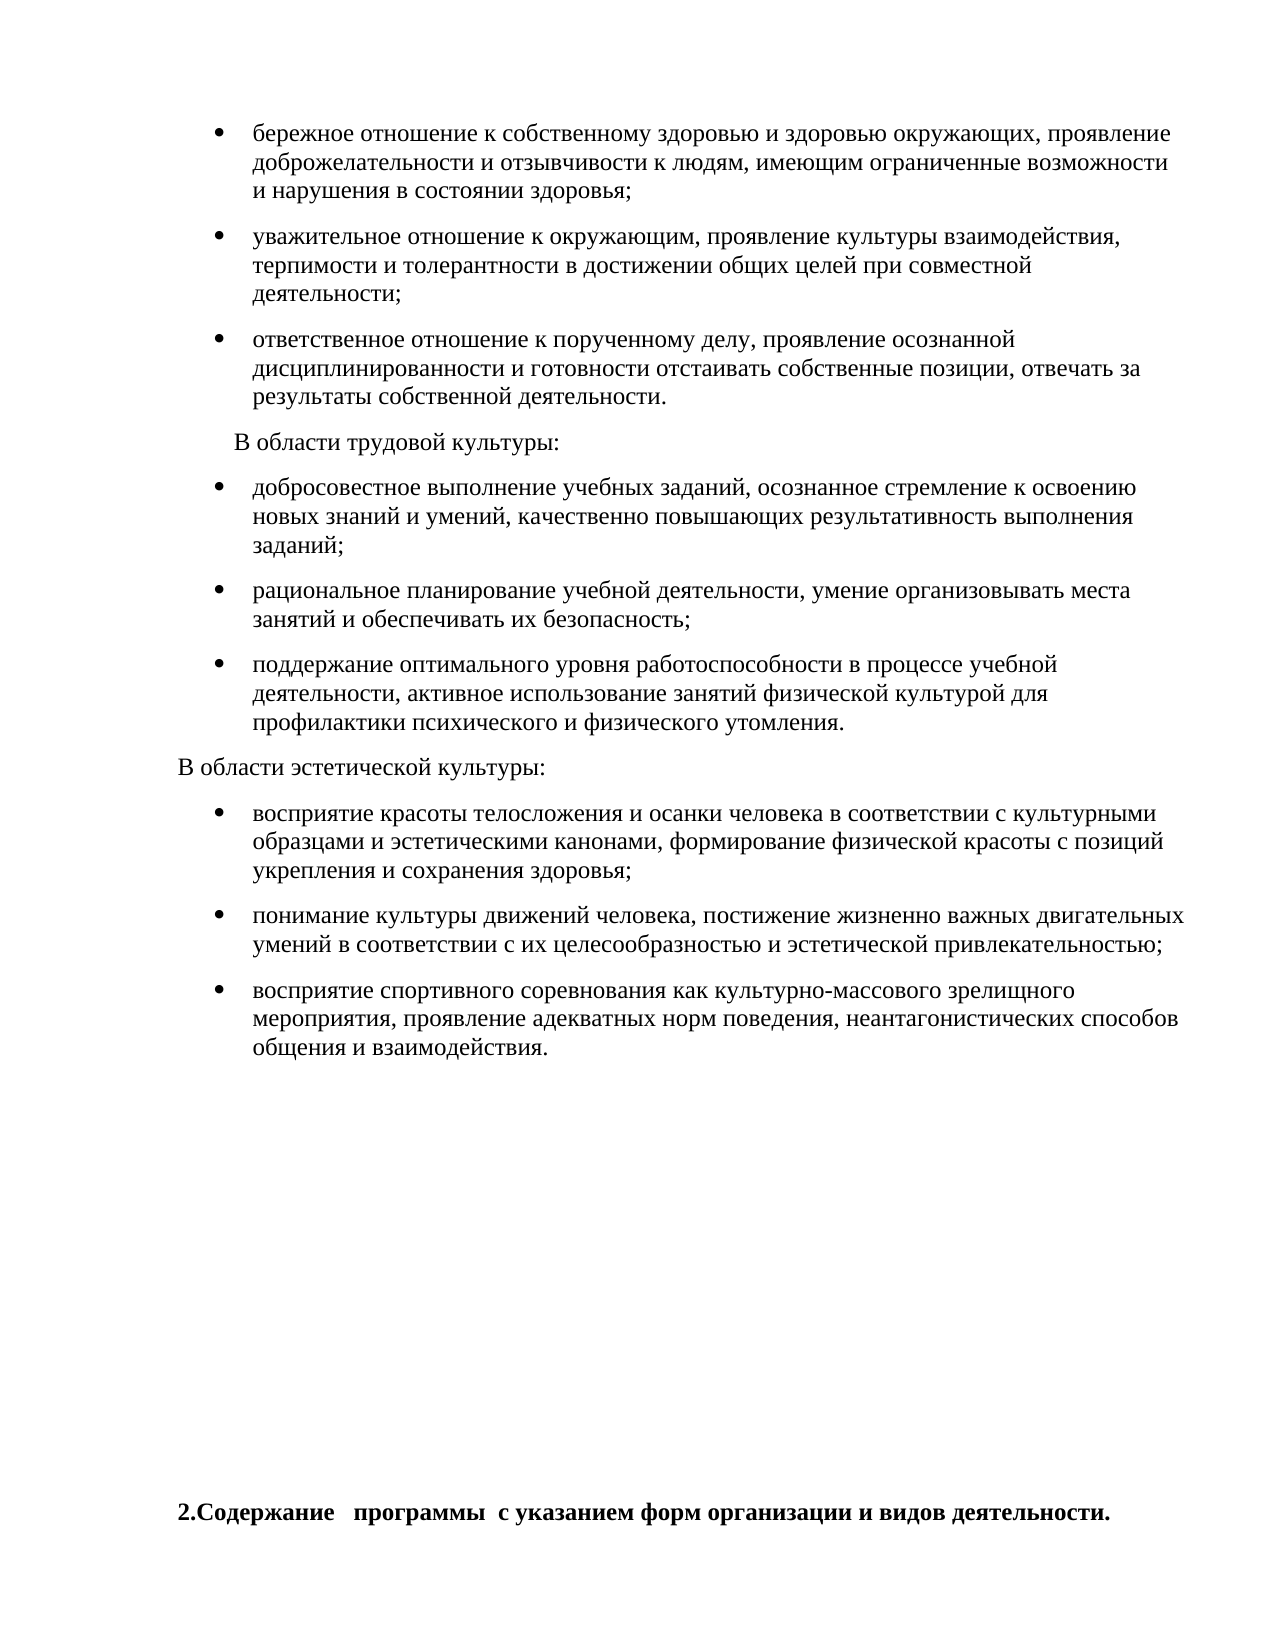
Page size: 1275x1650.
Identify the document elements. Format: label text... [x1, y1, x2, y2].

text 2.Содержание программы с указанием форм организации и видов деятельности. [177, 1497, 1186, 1526]
list бережное отношение к собственному здоровью и здоровью окружающих, проявление доброжелательности и отзывчивости к людям, имеющим ограниченные возможности и нарушения в состоянии здоровья; [215, 118, 1186, 204]
list ответственное отношение к порученному делу, проявление осознанной дисциплинированности и готовности отстаивать собственные позиции, отвечать за результаты собственной деятельности. [215, 324, 1186, 410]
list восприятие спортивного соревнования как культурно-массового зрелищного мероприятия, проявление адекватных норм поведения, неантагонистических способов общения и взаимодействия. [215, 975, 1186, 1061]
list поддержание оптимального уровня работоспособности в процессе учебной деятельности, активное использование занятий физической культурой для профилактики психического и физического утомления. [215, 649, 1186, 736]
list уважительное отношение к окружающим, проявление культуры взаимодействия, терпимости и толерантности в достижении общих целей при совместной деятельности; [215, 221, 1186, 307]
text В области трудовой культуры: [177, 427, 1186, 456]
list понимание культуры движений человека, постижение жизненно важных двигательных умений в соответствии с их целесообразностью и эстетической привлекательностью; [215, 901, 1186, 958]
list восприятие красоты телосложения и осанки человека в соответствии с культурными образцами и эстетическими канонами, формирование физической красоты с позиций укрепления и сохранения здоровья; [215, 798, 1186, 884]
list рациональное планирование учебной деятельности, умение организовывать места занятий и обеспечивать их безопасность; [215, 575, 1186, 633]
text В области эстетической культуры: [177, 752, 1186, 781]
list добросовестное выполнение учебных заданий, осознанное стремление к освоению новых знаний и умений, качественно повышающих результативность выполнения заданий; [215, 472, 1186, 558]
